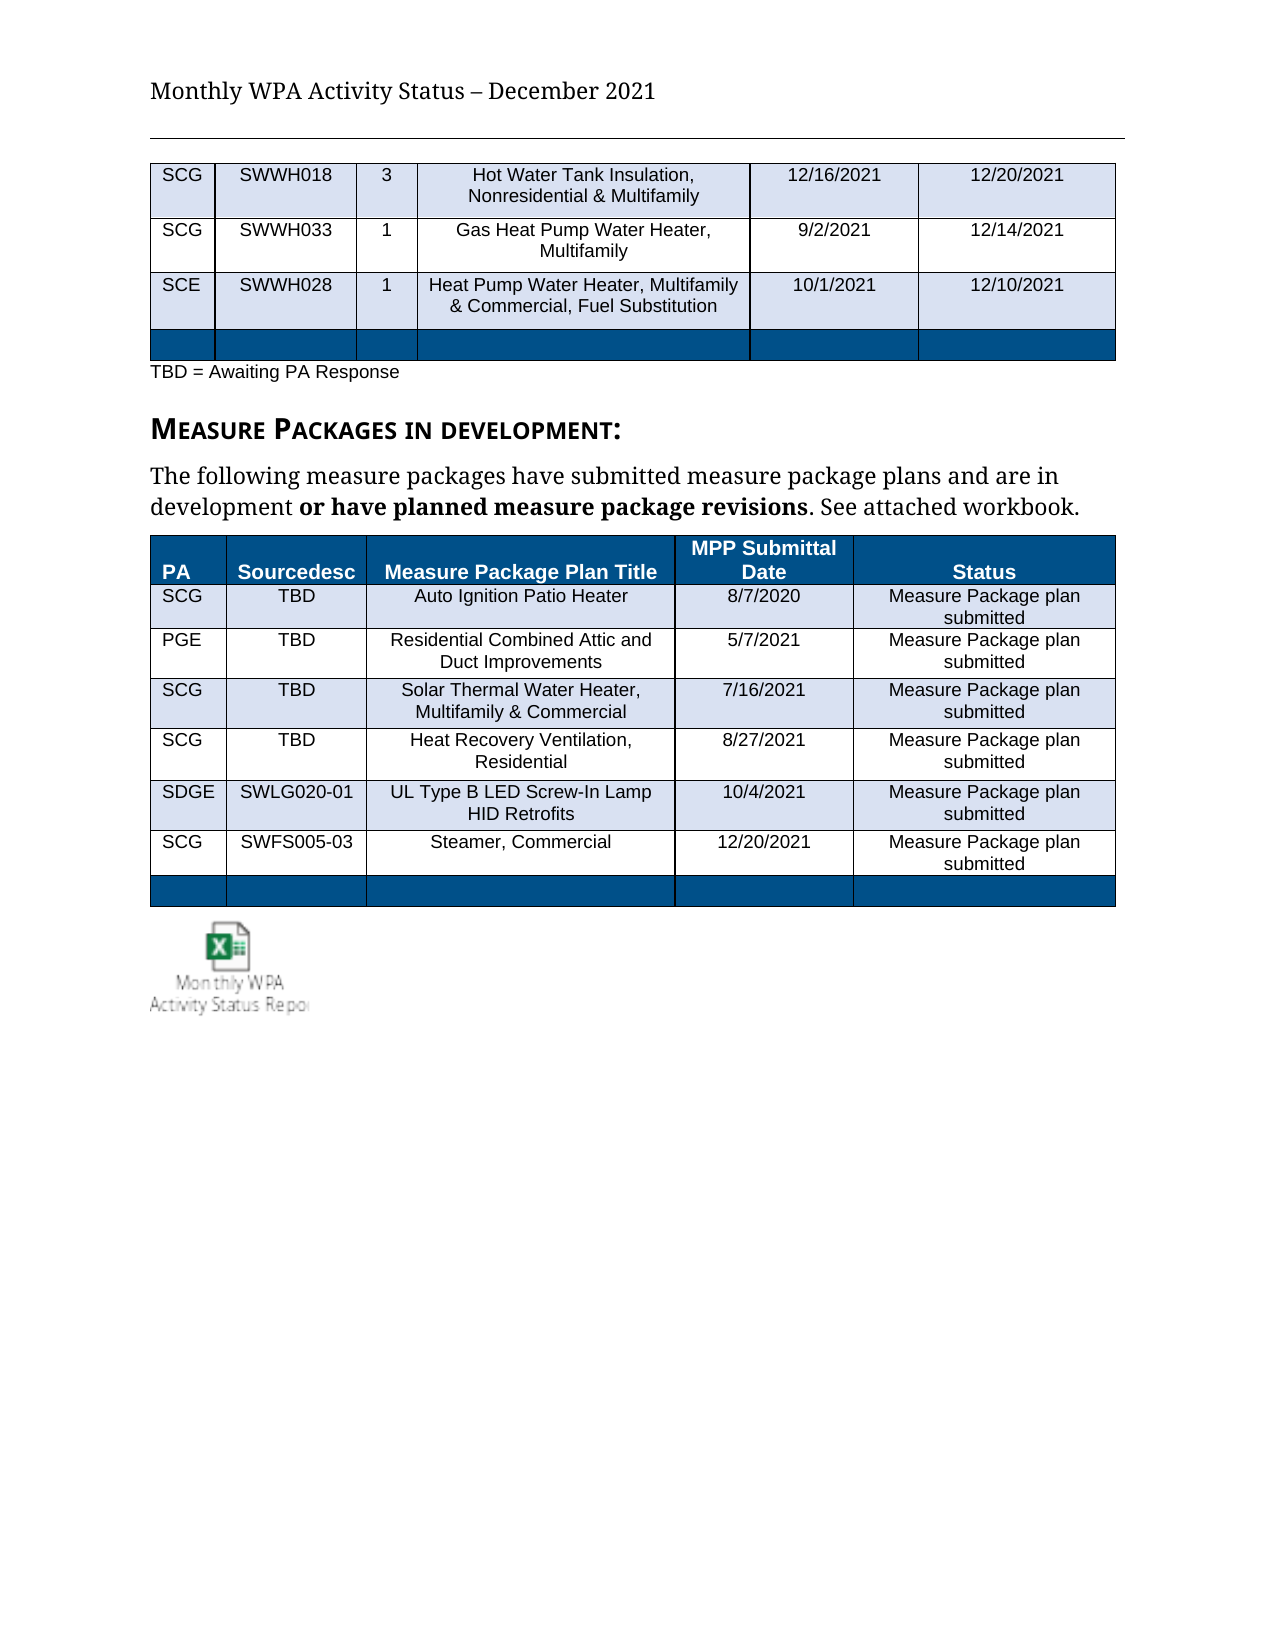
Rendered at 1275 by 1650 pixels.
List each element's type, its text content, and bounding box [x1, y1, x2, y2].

table_cell PGE [151, 629, 226, 678]
table_cell SWWH018 [216, 164, 356, 217]
table_cell TBD [227, 629, 366, 678]
table_cell Steamer, Commercial [367, 831, 674, 874]
table_cell 1 [357, 219, 417, 272]
table_cell Measure Package plan submitted [854, 679, 1115, 728]
table_cell SCG [151, 729, 226, 780]
table_header PA [151, 536, 226, 584]
table_cell TBD [227, 679, 366, 728]
table_cell [676, 876, 853, 906]
table_cell Heat Pump Water Heater, Multifamily & Commercial, Fuel Substitution [418, 273, 749, 329]
table_cell [151, 330, 214, 360]
table_cell SWLG020-01 [227, 781, 366, 830]
table_cell Heat Recovery Ventilation, Residential [367, 729, 674, 780]
table_cell Solar Thermal Water Heater, Multifamily & Commercial [367, 679, 674, 728]
table_cell 8/7/2020 [676, 585, 853, 628]
table_cell SCG [151, 585, 226, 628]
table_cell Measure Package plan submitted [854, 781, 1115, 830]
table_cell TBD [227, 729, 366, 780]
table_cell SCG [151, 831, 226, 874]
table_cell [216, 330, 356, 360]
table_cell [357, 330, 417, 360]
table_cell SWWH033 [216, 219, 356, 272]
text TBD = Awaiting PA Response [150, 361, 1125, 383]
table_cell 10/4/2021 [676, 781, 853, 830]
table_cell [367, 876, 674, 906]
subtitle Measure Packages in development: [150, 408, 1125, 448]
table_cell SCE [151, 273, 214, 329]
table_cell 12/10/2021 [919, 273, 1115, 329]
table_cell Measure Package plan submitted [854, 585, 1115, 628]
table_cell Measure Package plan submitted [854, 629, 1115, 678]
table_cell Measure Package plan submitted [854, 831, 1115, 874]
table_cell Gas Heat Pump Water Heater, Multifamily [418, 219, 749, 272]
table_cell 12/14/2021 [919, 219, 1115, 272]
table_cell [227, 876, 366, 906]
table_cell [751, 330, 918, 360]
table_cell Auto Ignition Patio Heater [367, 585, 674, 628]
table_cell TBD [227, 585, 366, 628]
table_cell 7/16/2021 [676, 679, 853, 728]
table_cell SCG [151, 219, 214, 272]
table_cell 12/16/2021 [751, 164, 918, 217]
table_cell [418, 330, 749, 360]
table_cell Measure Package plan submitted [854, 729, 1115, 780]
table_cell 9/2/2021 [751, 219, 918, 272]
table_cell 12/20/2021 [676, 831, 853, 874]
table_cell 8/27/2021 [676, 729, 853, 780]
table_cell 12/20/2021 [919, 164, 1115, 217]
table_cell [151, 876, 226, 906]
table_cell SDGE [151, 781, 226, 830]
table_cell 3 [357, 164, 417, 217]
text The following measure packages have submitted measure package plans and are in development or have planned measure package revisions. See attached workbook. [150, 460, 1125, 523]
table_header MPP Submittal Date [676, 536, 853, 584]
table_cell Residential Combined Attic and Duct Improvements [367, 629, 674, 678]
table_cell SWWH028 [216, 273, 356, 329]
table_cell SCG [151, 679, 226, 728]
table_cell 10/1/2021 [751, 273, 918, 329]
table_header Sourcedesc [227, 536, 366, 584]
table_cell [919, 330, 1115, 360]
table_cell Hot Water Tank Insulation, Nonresidential & Multifamily [418, 164, 749, 217]
table_cell [854, 876, 1115, 906]
table_cell SWFS005-03 [227, 831, 366, 874]
table_cell 1 [357, 273, 417, 329]
table_header Status [854, 536, 1115, 584]
table_cell SCG [151, 164, 214, 217]
table_cell UL Type B LED Screw-In Lamp HID Retrofits [367, 781, 674, 830]
table_header Measure Package Plan Title [367, 536, 674, 584]
table_cell 5/7/2021 [676, 629, 853, 678]
